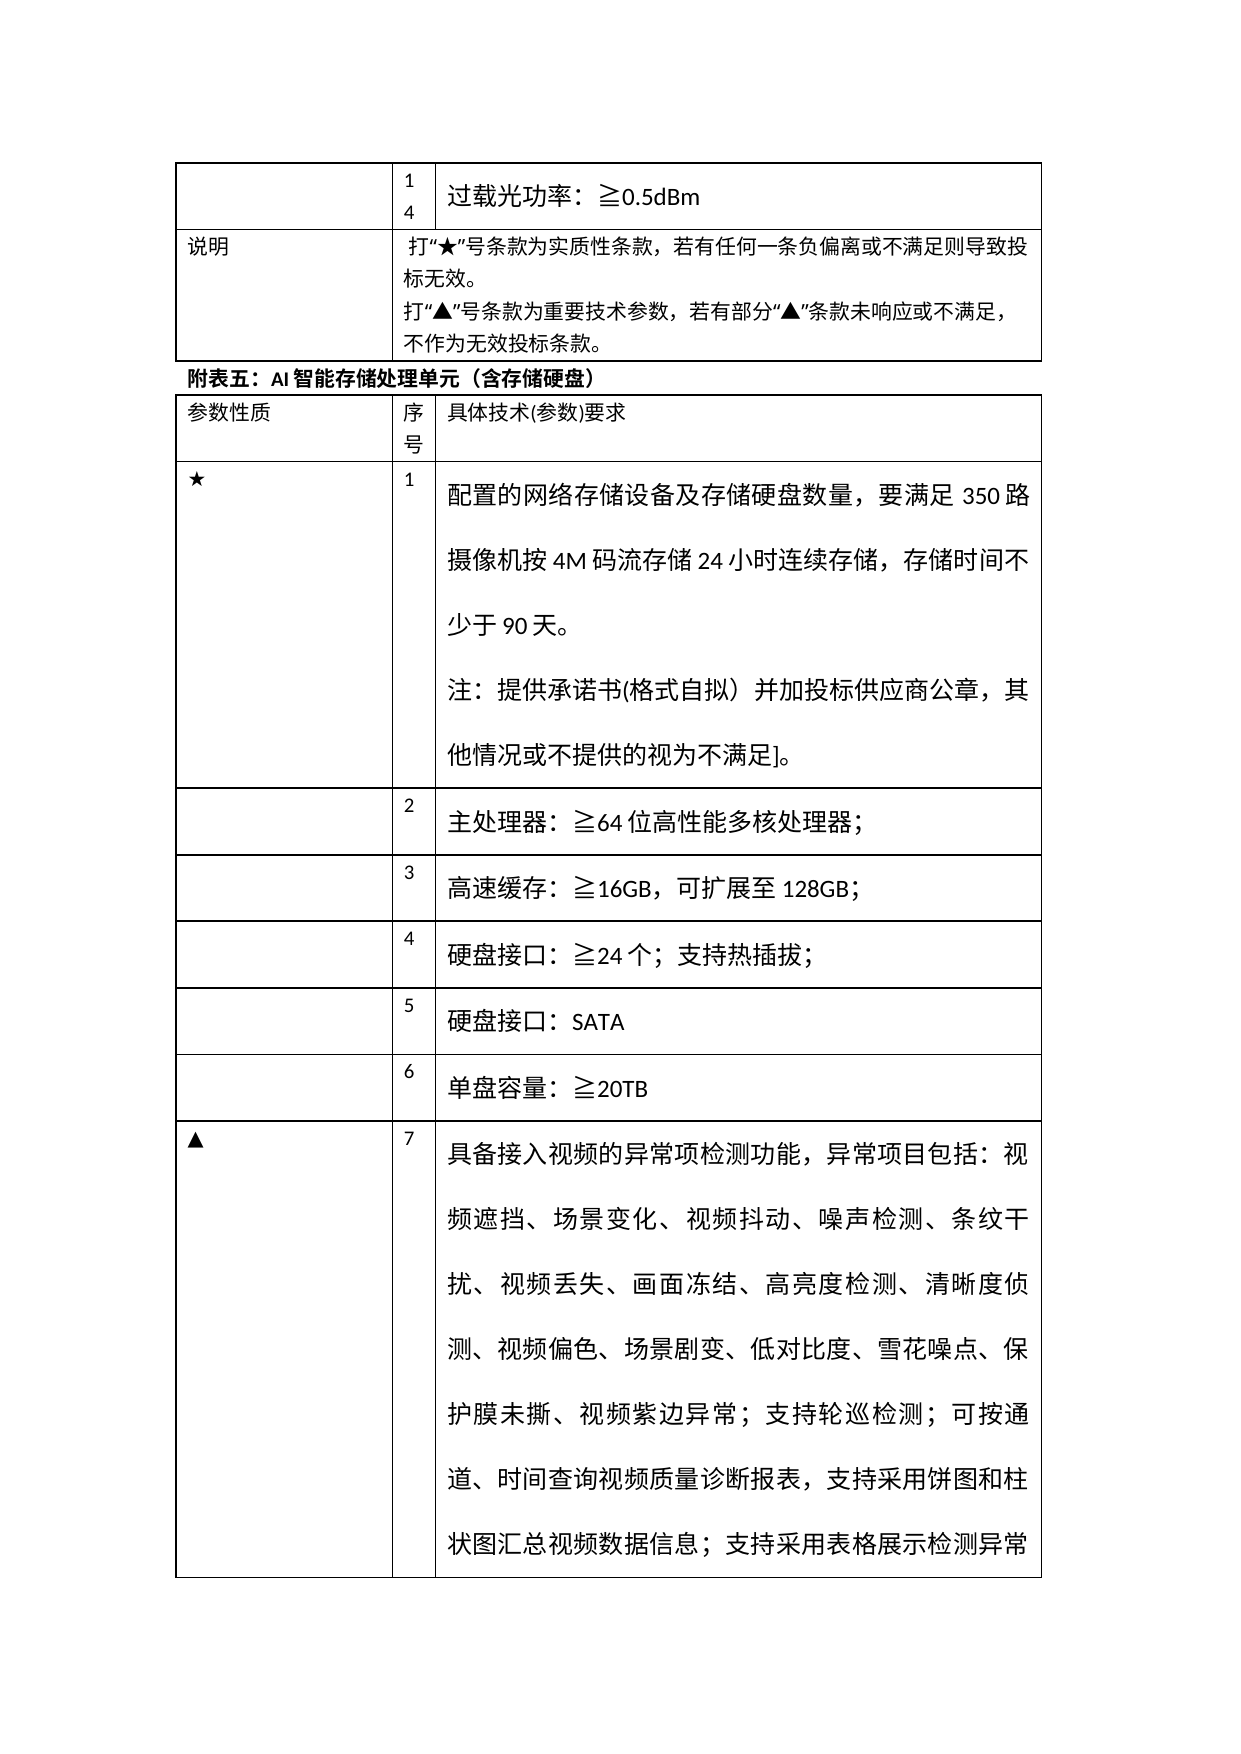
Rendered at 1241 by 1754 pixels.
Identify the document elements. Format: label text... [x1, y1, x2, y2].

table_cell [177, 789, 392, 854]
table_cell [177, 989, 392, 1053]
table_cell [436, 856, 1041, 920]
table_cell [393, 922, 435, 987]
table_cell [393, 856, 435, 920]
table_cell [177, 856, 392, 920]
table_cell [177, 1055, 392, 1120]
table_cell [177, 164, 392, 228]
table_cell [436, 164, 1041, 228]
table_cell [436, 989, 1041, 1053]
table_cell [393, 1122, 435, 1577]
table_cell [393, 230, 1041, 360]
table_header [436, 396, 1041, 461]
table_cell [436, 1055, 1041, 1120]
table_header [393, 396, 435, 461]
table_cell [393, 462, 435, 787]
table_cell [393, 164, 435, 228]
text 附表五：AI智能存储处理单元（含存储硬盘） [187, 362, 1053, 394]
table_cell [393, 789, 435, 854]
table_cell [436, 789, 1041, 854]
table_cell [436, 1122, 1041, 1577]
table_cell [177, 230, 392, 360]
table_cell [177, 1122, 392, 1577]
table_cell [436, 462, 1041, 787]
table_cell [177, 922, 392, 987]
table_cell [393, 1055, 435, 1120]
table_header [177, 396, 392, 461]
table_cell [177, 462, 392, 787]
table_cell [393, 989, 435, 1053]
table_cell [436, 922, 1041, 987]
